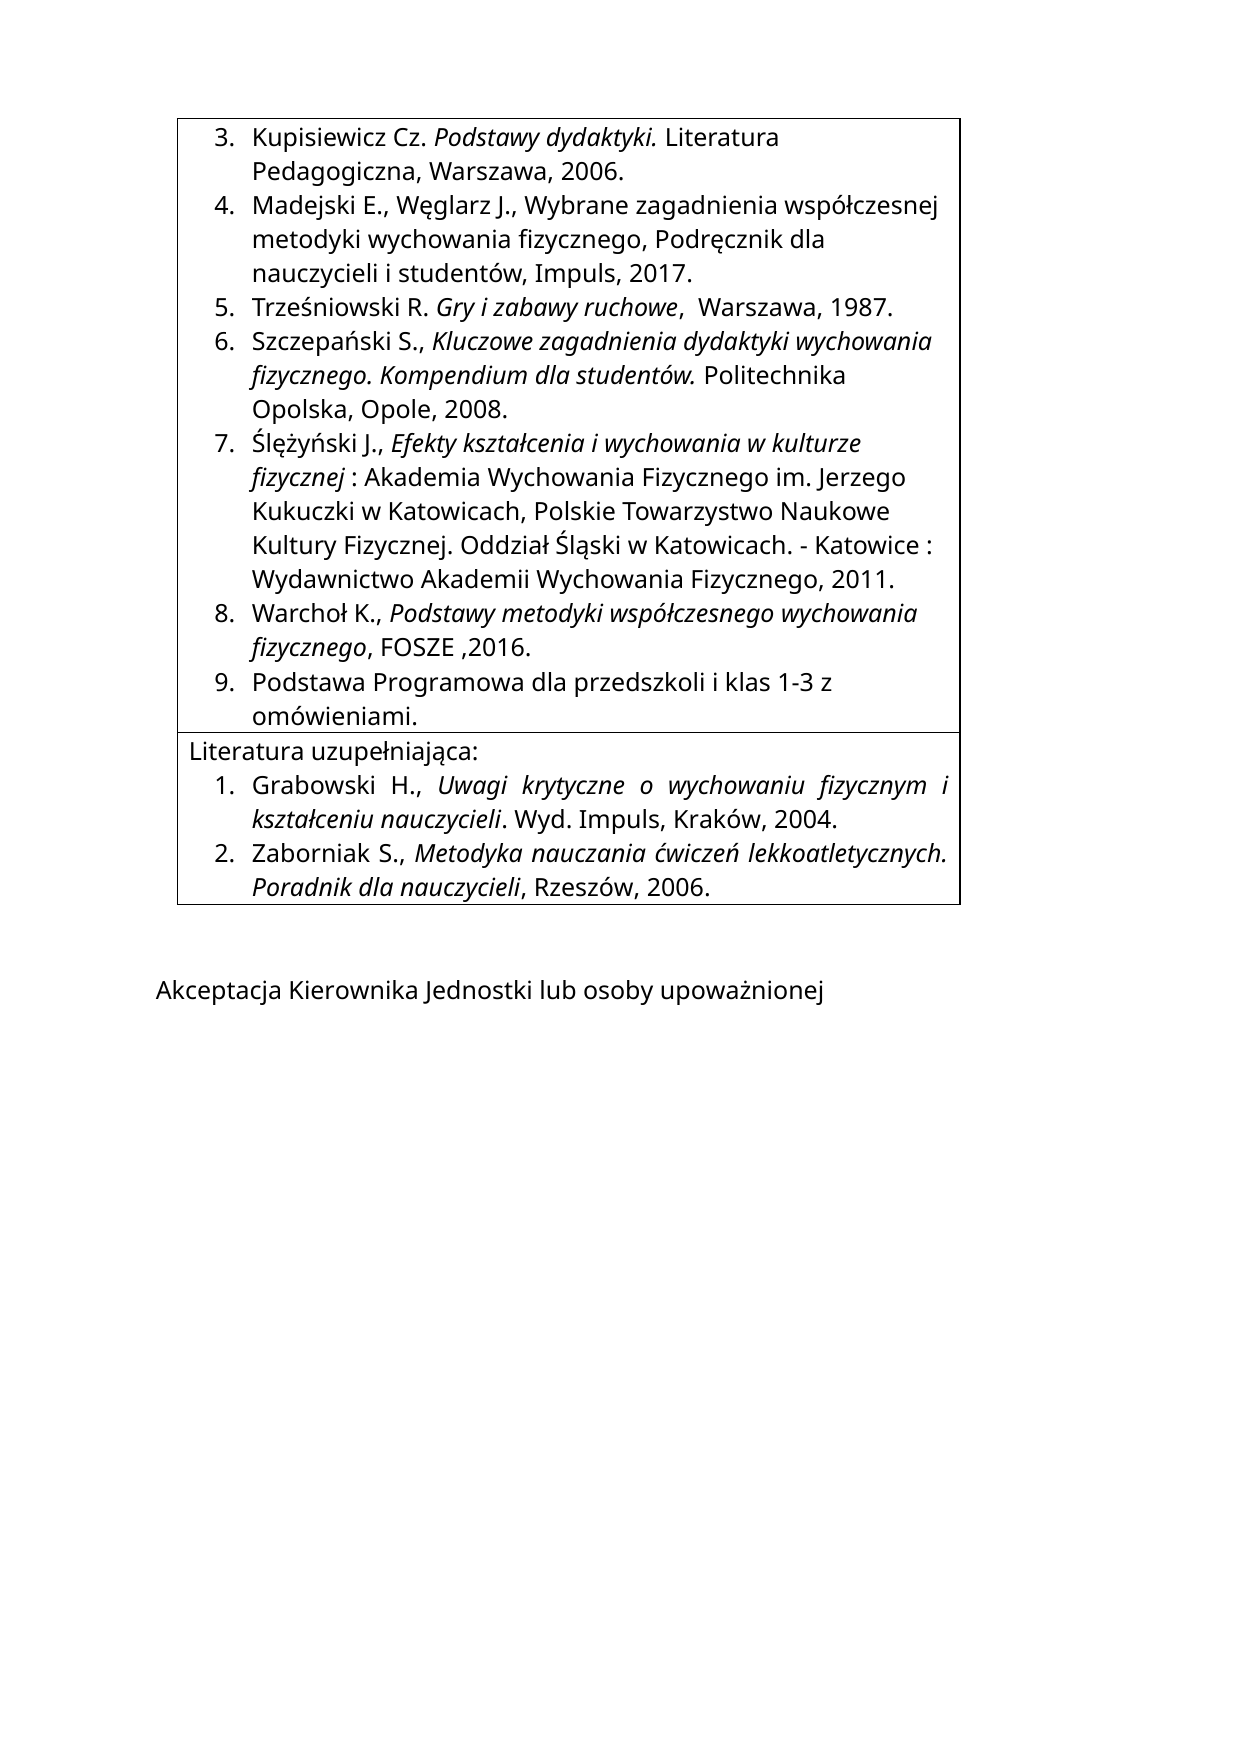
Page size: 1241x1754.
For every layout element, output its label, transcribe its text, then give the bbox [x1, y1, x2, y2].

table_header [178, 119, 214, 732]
table_cell Literatura uzupełniająca: Grabowski H., Uwagi krytyczne o wychowaniu fizycznym i kształceniu nauczycieli. Wyd. Impuls, Kraków, 2004. Zaborniak S., Metodyka nauczania ćwiczeń lekkoatletycznych. Poradnik dla nauczycieli, Rzeszów, 2006. [178, 733, 959, 904]
text Akceptacja Kierownika Jednostki lub osoby upoważnionej [156, 973, 1122, 1007]
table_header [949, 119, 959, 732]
